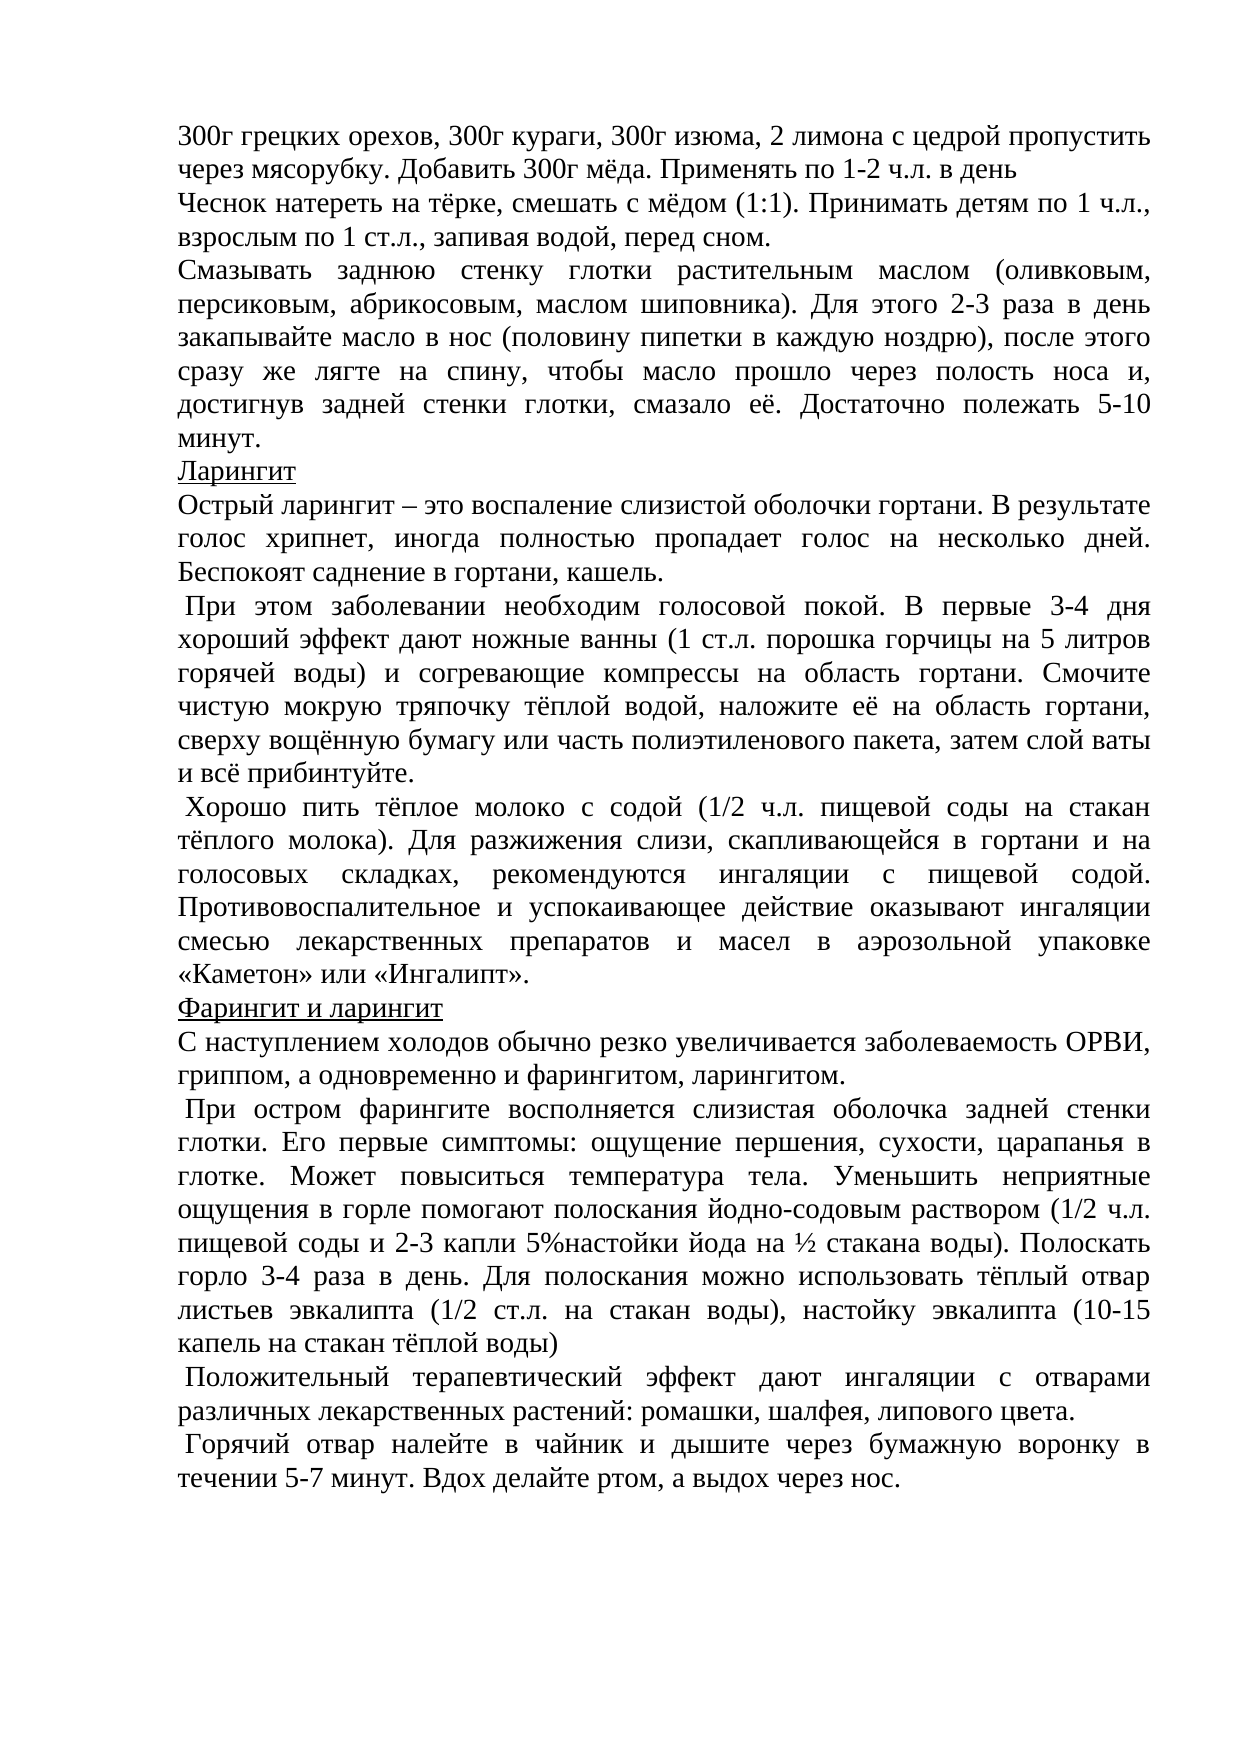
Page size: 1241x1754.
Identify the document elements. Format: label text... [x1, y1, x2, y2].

text При этом заболевании необходим голосовой покой. В первые 3-4 дня хороший эффект дают ножные ванны (1 ст.л. порошка горчицы на 5 литров горячей воды) и согревающие компрессы на область гортани. Смочите чистую мокрую тряпочку тёплой водой, наложите её на область гортани, сверху вощённую бумагу или часть полиэтиленового пакета, затем слой ваты и всё прибинтуйте. [177, 588, 1152, 789]
text Положительный терапевтический эффект дают ингаляции с отварами различных лекарственных растений: ромашки, шалфея, липового цвета. [177, 1359, 1152, 1426]
text Чеснок натереть на тёрке, смешать с мёдом (1:1). Принимать детям по 1 ч.л., взрослым по 1 ст.л., запивая водой, перед сном. [177, 185, 1152, 252]
text Смазывать заднюю стенку глотки растительным маслом (оливковым, персиковым, абрикосовым, маслом шиповника). Для этого 2-3 раза в день закапывайте масло в нос (половину пипетки в каждую ноздрю), после этого сразу же лягте на спину, чтобы масло прошло через полость носа и, достигнув задней стенки глотки, смазало её. Достаточно полежать 5-10 минут. [177, 252, 1152, 453]
text Острый ларингит – это воспаление слизистой оболочки гортани. В результате голос хрипнет, иногда полностью пропадает голос на несколько дней. Беспокоят саднение в гортани, кашель. [177, 487, 1152, 588]
text Хорошо пить тёплое молоко с содой (1/2 ч.л. пищевой соды на стакан тёплого молока). Для разжижения слизи, скапливающейся в гортани и на голосовых складках, рекомендуются ингаляции с пищевой содой. Противовоспалительное и успокаивающее действие оказывают ингаляции смесью лекарственных препаратов и масел в аэрозольной упаковке «Каметон» или «Ингалипт». [177, 789, 1152, 990]
text Горячий отвар налейте в чайник и дышите через бумажную воронку в течении 5-7 минут. Вдох делайте ртом, а выдох через нос. [177, 1426, 1152, 1493]
text 300г грецких орехов, 300г кураги, 300г изюма, 2 лимона с цедрой пропустить через мясорубку. Добавить 300г мёда. Применять по 1-2 ч.л. в день [177, 118, 1152, 185]
text Фарингит и ларингит [177, 990, 1152, 1024]
text С наступлением холодов обычно резко увеличивается заболеваемость ОРВИ, гриппом, а одновременно и фарингитом, ларингитом. [177, 1024, 1152, 1091]
text Ларингит [177, 453, 1152, 487]
text При остром фарингите восполняется слизистая оболочка задней стенки глотки. Его первые симптомы: ощущение першения, сухости, царапанья в глотке. Может повыситься температура тела. Уменьшить неприятные ощущения в горле помогают полоскания йодно-содовым раствором (1/2 ч.л. пищевой соды и 2-3 капли 5%настойки йода на ½ стакана воды). Полоскать горло 3-4 раза в день. Для полоскания можно использовать тёплый отвар листьев эвкалипта (1/2 ст.л. на стакан воды), настойку эвкалипта (10-15 капель на стакан тёплой воды) [177, 1091, 1152, 1359]
